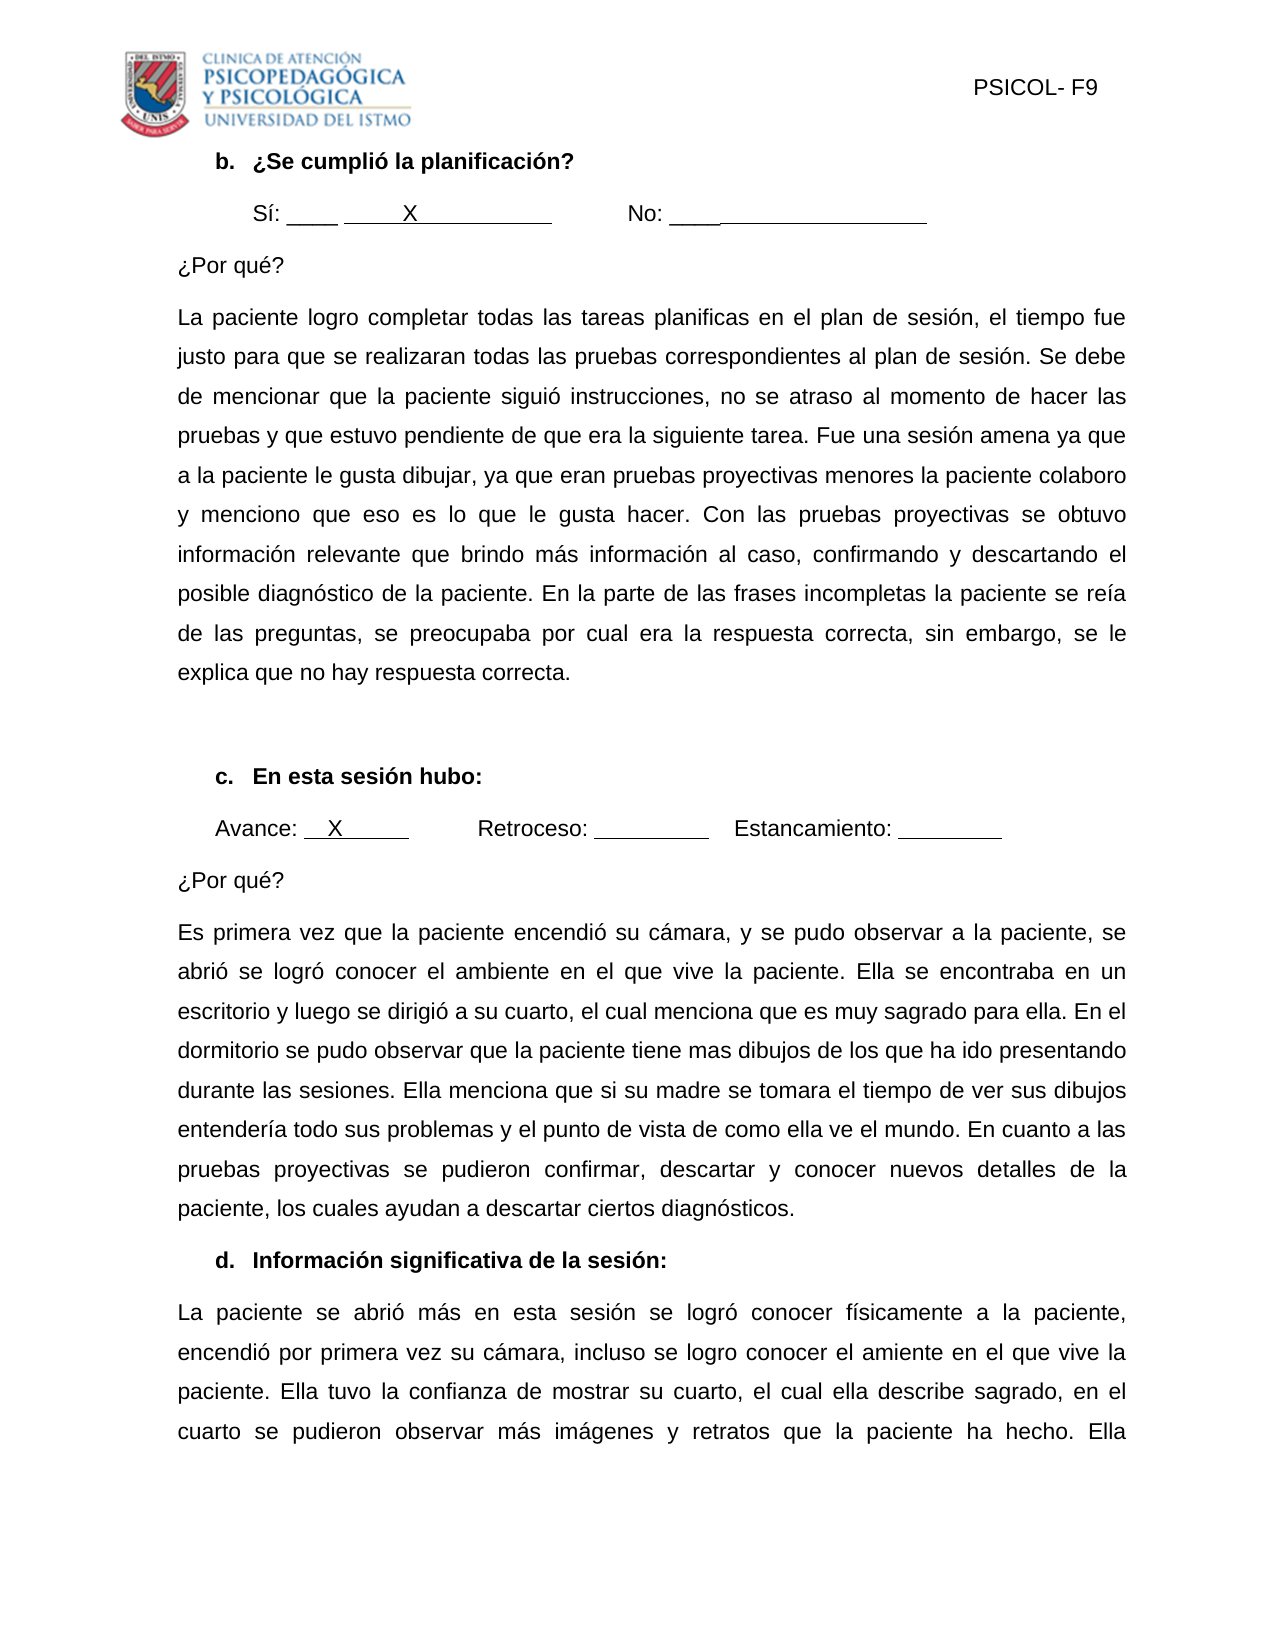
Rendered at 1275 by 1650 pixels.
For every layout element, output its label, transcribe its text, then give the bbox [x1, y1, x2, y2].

picture [65, 20, 437, 148]
text ¿Por qué? [177, 252, 1127, 278]
text Es primera vez que la paciente encendió su cámara, y se pudo observar a la paciente, se abrió se logró conocer el ambiente en el que vive la paciente. Ella se encontraba en un escritorio y luego se dirigió a su cuarto, el cual menciona que es muy sagrado para ella. En el dormitorio se pudo observar que la paciente tiene mas dibujos de los que ha ido presentando durante las sesiones. Ella menciona que si su madre se tomara el tiempo de ver sus dibujos entendería todo sus problemas y el punto de vista de como ella ve el mundo. En cuanto a las pruebas proyectivas se pudieron confirmar, descartar y conocer nuevos detalles de la paciente, los cuales ayudan a descartar ciertos diagnósticos. [177, 919, 1127, 1222]
text ¿Por qué? [177, 867, 1127, 893]
text Sí: ____ X No: ____ [252, 200, 1127, 226]
text Avance: X Retroceso: Estancamiento: [215, 815, 1127, 841]
list Información significativa de la sesión: [215, 1247, 1127, 1273]
list ¿Se cumplió la planificación? [215, 148, 1127, 174]
text La paciente logro completar todas las tareas planificas en el plan de sesión, el tiempo fue justo para que se realizaran todas las pruebas correspondientes al plan de sesión. Se debe de mencionar que la paciente siguió instrucciones, no se atraso al momento de hacer las pruebas y que estuvo pendiente de que era la siguiente tarea. Fue una sesión amena ya que a la paciente le gusta dibujar, ya que eran pruebas proyectivas menores la paciente colaboro y menciono que eso es lo que le gusta hacer. Con las pruebas proyectivas se obtuvo información relevante que brindo más información al caso, confirmando y descartando el posible diagnóstico de la paciente. En la parte de las frases incompletas la paciente se reía de las preguntas, se preocupaba por cual era la respuesta correcta, sin embargo, se le explica que no hay respuesta correcta. [177, 304, 1127, 685]
list En esta sesión hubo: [215, 763, 1127, 789]
